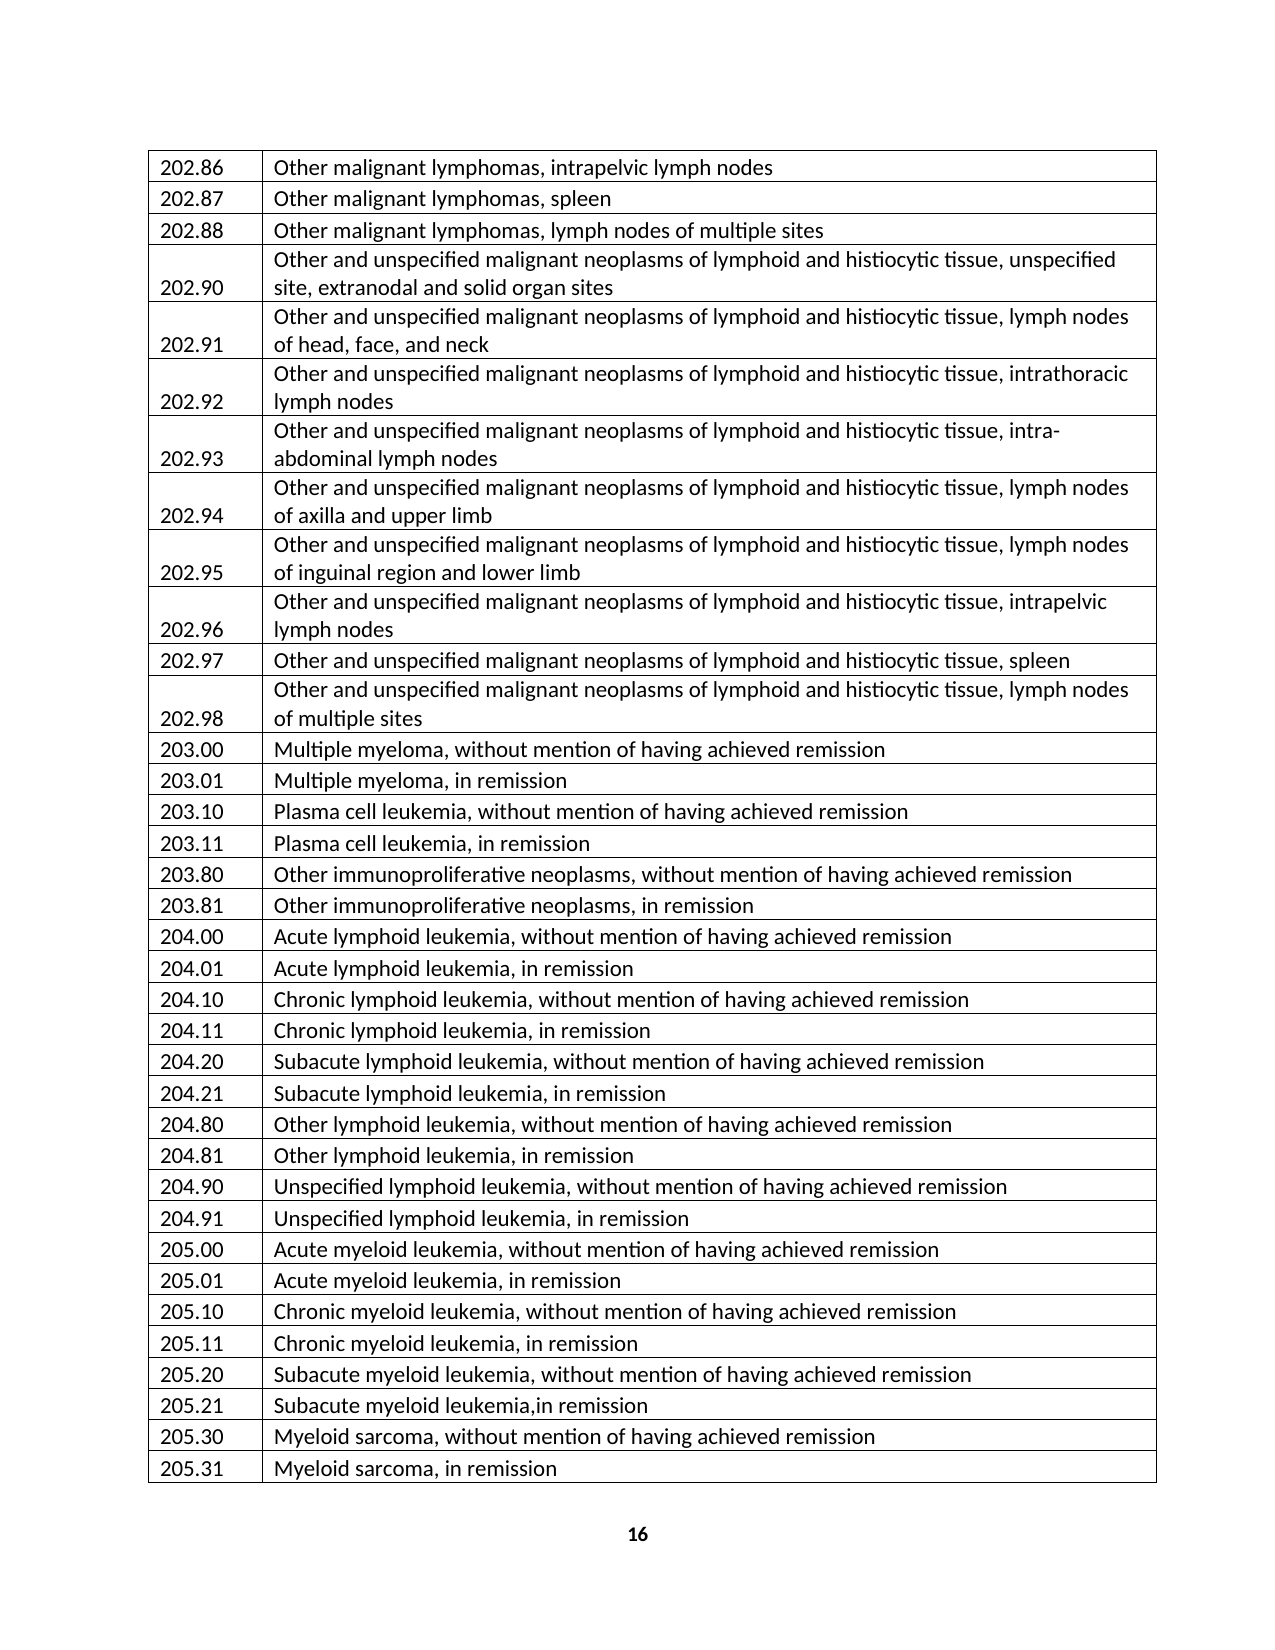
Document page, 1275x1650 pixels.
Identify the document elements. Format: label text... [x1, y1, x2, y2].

table_cell 204.20 [149, 1045, 262, 1075]
table_cell 204.00 [149, 920, 262, 950]
table_cell 202.86 [149, 151, 262, 181]
table_cell 202.90 [149, 245, 262, 301]
table_cell 203.81 [149, 889, 262, 919]
table_cell 205.20 [149, 1358, 262, 1388]
table_cell Other and unspecified malignant neoplasms of lymphoid and histiocytic tissue, intrapelvic lymph nodes [263, 587, 1156, 643]
table_cell Multiple myeloma, in remission [263, 764, 1156, 794]
table_cell 204.81 [149, 1139, 262, 1169]
table_cell 203.10 [149, 795, 262, 825]
table_cell Unspecified lymphoid leukemia, without mention of having achieved remission [263, 1170, 1156, 1200]
table_cell Other immunoproliferative neoplasms, in remission [263, 889, 1156, 919]
table_cell 203.00 [149, 733, 262, 763]
table_cell 202.97 [149, 644, 262, 674]
table_cell Acute myeloid leukemia, in remission [263, 1264, 1156, 1294]
table_cell 204.80 [149, 1108, 262, 1138]
table_cell 205.30 [149, 1420, 262, 1450]
table_cell 205.31 [149, 1451, 262, 1482]
table_cell Other lymphoid leukemia, without mention of having achieved remission [263, 1108, 1156, 1138]
table_cell 202.88 [149, 214, 262, 244]
table_cell 205.21 [149, 1389, 262, 1419]
table_cell Multiple myeloma, without mention of having achieved remission [263, 733, 1156, 763]
table_cell 204.90 [149, 1170, 262, 1200]
table_cell Other malignant lymphomas, lymph nodes of multiple sites [263, 214, 1156, 244]
table_cell Myeloid sarcoma, in remission [263, 1451, 1156, 1482]
table_cell Other and unspecified malignant neoplasms of lymphoid and histiocytic tissue, spleen [263, 644, 1156, 674]
table_cell 202.87 [149, 182, 262, 212]
table_cell Acute lymphoid leukemia, without mention of having achieved remission [263, 920, 1156, 950]
table_cell 205.01 [149, 1264, 262, 1294]
table_cell Subacute myeloid leukemia,in remission [263, 1389, 1156, 1419]
table_cell Chronic myeloid leukemia, in remission [263, 1326, 1156, 1357]
table_cell 204.01 [149, 951, 262, 982]
table_cell Subacute myeloid leukemia, without mention of having achieved remission [263, 1358, 1156, 1388]
table_cell 205.11 [149, 1326, 262, 1357]
table_cell 204.11 [149, 1014, 262, 1044]
table_cell Unspecified lymphoid leukemia, in remission [263, 1201, 1156, 1232]
table_cell 203.80 [149, 858, 262, 888]
table_cell 204.21 [149, 1076, 262, 1107]
table_cell Other lymphoid leukemia, in remission [263, 1139, 1156, 1169]
table_cell 205.00 [149, 1233, 262, 1263]
table_cell Chronic lymphoid leukemia, without mention of having achieved remission [263, 983, 1156, 1013]
table_cell Acute lymphoid leukemia, in remission [263, 951, 1156, 982]
table_cell Other malignant lymphomas, spleen [263, 182, 1156, 212]
table_cell Other and unspecified malignant neoplasms of lymphoid and histiocytic tissue, intra-abdominal lymph nodes [263, 416, 1156, 472]
table_cell 204.91 [149, 1201, 262, 1232]
table_cell Other and unspecified malignant neoplasms of lymphoid and histiocytic tissue, lymph nodes of multiple sites [263, 676, 1156, 732]
table_cell 202.94 [149, 473, 262, 529]
table_cell 202.95 [149, 530, 262, 586]
table_cell Other and unspecified malignant neoplasms of lymphoid and histiocytic tissue, lymph nodes of inguinal region and lower limb [263, 530, 1156, 586]
table_cell 202.96 [149, 587, 262, 643]
table_cell Acute myeloid leukemia, without mention of having achieved remission [263, 1233, 1156, 1263]
table_cell 202.93 [149, 416, 262, 472]
table_cell 202.92 [149, 359, 262, 415]
table_cell 202.98 [149, 676, 262, 732]
table_cell Other and unspecified malignant neoplasms of lymphoid and histiocytic tissue, unspecified site, extranodal and solid organ sites [263, 245, 1156, 301]
table_cell 204.10 [149, 983, 262, 1013]
table_cell Other and unspecified malignant neoplasms of lymphoid and histiocytic tissue, lymph nodes of axilla and upper limb [263, 473, 1156, 529]
table_cell 203.11 [149, 826, 262, 857]
table_cell Chronic lymphoid leukemia, in remission [263, 1014, 1156, 1044]
table_cell Other malignant lymphomas, intrapelvic lymph nodes [263, 151, 1156, 181]
table_cell Other and unspecified malignant neoplasms of lymphoid and histiocytic tissue, intrathoracic lymph nodes [263, 359, 1156, 415]
table_cell Subacute lymphoid leukemia, without mention of having achieved remission [263, 1045, 1156, 1075]
table_cell 202.91 [149, 302, 262, 358]
table_cell 205.10 [149, 1295, 262, 1325]
table_cell Other immunoproliferative neoplasms, without mention of having achieved remission [263, 858, 1156, 888]
table_cell Other and unspecified malignant neoplasms of lymphoid and histiocytic tissue, lymph nodes of head, face, and neck [263, 302, 1156, 358]
table_cell Chronic myeloid leukemia, without mention of having achieved remission [263, 1295, 1156, 1325]
table_cell 203.01 [149, 764, 262, 794]
table_cell Myeloid sarcoma, without mention of having achieved remission [263, 1420, 1156, 1450]
table_cell Plasma cell leukemia, without mention of having achieved remission [263, 795, 1156, 825]
table_cell Plasma cell leukemia, in remission [263, 826, 1156, 857]
table_cell Subacute lymphoid leukemia, in remission [263, 1076, 1156, 1107]
